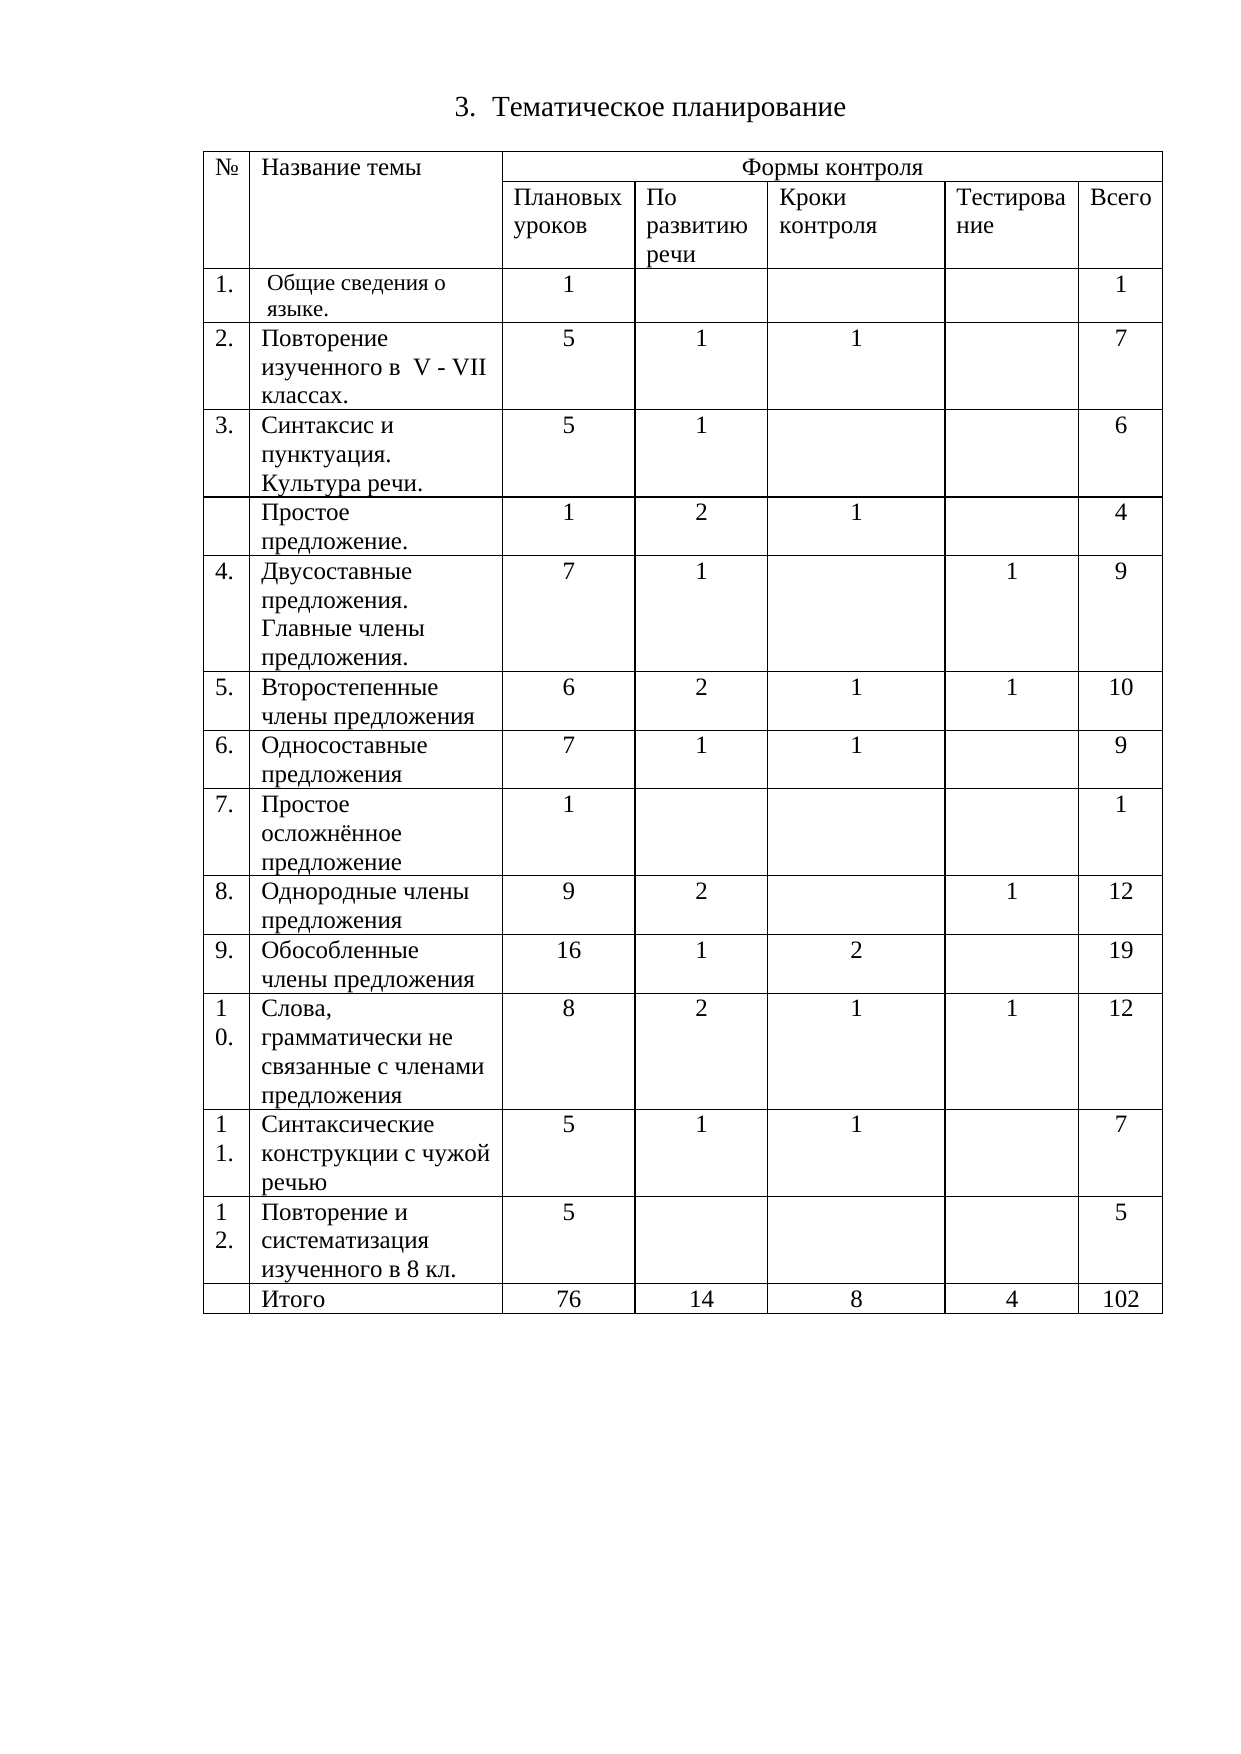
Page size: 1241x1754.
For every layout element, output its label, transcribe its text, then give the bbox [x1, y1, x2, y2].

table_cell 10. [204, 994, 249, 1108]
table_cell 2 [636, 994, 767, 1108]
table_cell [636, 789, 767, 875]
table_cell [204, 498, 249, 555]
table_cell 1 [636, 556, 767, 671]
table_cell Итого [250, 1284, 502, 1313]
table_cell 1 [503, 269, 634, 322]
table_cell [636, 269, 767, 322]
table_cell Простое осложнённое предложение [250, 789, 502, 875]
table_cell [946, 410, 1078, 496]
table_cell 4 [946, 1284, 1078, 1313]
table_cell 1 [1079, 789, 1162, 875]
table_cell 9 [503, 876, 634, 934]
table_cell Всего [1079, 182, 1162, 268]
table_cell 3. [204, 410, 249, 496]
table_cell 1 [946, 876, 1078, 934]
table_cell 2 [636, 876, 767, 934]
table_cell [946, 789, 1078, 875]
table_cell 2. [204, 323, 249, 409]
table_cell Синтаксические конструкции с чужой речью [250, 1110, 502, 1196]
table_cell Тестирование [946, 182, 1078, 268]
table_cell 9 [1079, 556, 1162, 671]
table_cell 8 [768, 1284, 944, 1313]
table_cell 1 [768, 1110, 944, 1196]
table_cell 12 [1079, 876, 1162, 934]
table_cell [768, 876, 944, 934]
table_cell 4. [204, 556, 249, 671]
table_cell 7 [503, 556, 634, 671]
table_cell 10 [1079, 672, 1162, 729]
table_cell 5 [503, 1197, 634, 1283]
table_cell 1 [946, 994, 1078, 1108]
table_cell 5 [503, 410, 634, 496]
table_cell 12. [204, 1197, 249, 1283]
table_cell 7. [204, 789, 249, 875]
table_cell Повторение изученного в V - VII классах. [250, 323, 502, 409]
table_cell [768, 269, 944, 322]
table_cell [768, 410, 944, 496]
table_cell 12 [1079, 994, 1162, 1108]
table_cell Плановых уроков [503, 182, 634, 268]
table_cell 5 [503, 323, 634, 409]
table_cell [946, 498, 1078, 555]
table_cell 6 [1079, 410, 1162, 496]
table_cell Однородные члены предложения [250, 876, 502, 934]
table_cell 1 [946, 556, 1078, 671]
table_cell [768, 1197, 944, 1283]
table_cell 1 [1079, 269, 1162, 322]
table_cell [204, 1284, 249, 1313]
table_cell 1 [768, 498, 944, 555]
table_cell 5. [204, 672, 249, 729]
table_cell 1 [768, 323, 944, 409]
table_cell [946, 935, 1078, 992]
table_cell 11. [204, 1110, 249, 1196]
table_cell Синтаксис и пунктуация. Культура речи. [250, 410, 502, 496]
table_cell 2 [768, 935, 944, 992]
table_cell 1 [768, 672, 944, 729]
table_cell 4 [1079, 498, 1162, 555]
table_cell [946, 1197, 1078, 1283]
table_cell Простое предложение. [250, 498, 502, 555]
table_cell 16 [503, 935, 634, 992]
table_cell 1. [204, 269, 249, 322]
table_cell Обособленные члены предложения [250, 935, 502, 992]
table_header Название темы [250, 152, 502, 268]
table_cell 1 [768, 731, 944, 788]
table_cell 9. [204, 935, 249, 992]
table_cell 1 [768, 994, 944, 1108]
table_cell Двусоставные предложения. Главные члены предложения. [250, 556, 502, 671]
table_cell [768, 556, 944, 671]
table_cell 1 [636, 731, 767, 788]
table_cell 14 [636, 1284, 767, 1313]
table_cell 1 [946, 672, 1078, 729]
table_cell 1 [636, 410, 767, 496]
table_cell 5 [1079, 1197, 1162, 1283]
table_cell Второстепенные члены предложения [250, 672, 502, 729]
table_cell 8. [204, 876, 249, 934]
table_cell Повторение и систематизация изученного в 8 кл. [250, 1197, 502, 1283]
table_cell [946, 731, 1078, 788]
table_header № [204, 152, 249, 268]
table_cell 2 [636, 498, 767, 555]
table_cell 5 [503, 1110, 634, 1196]
table_cell 102 [1079, 1284, 1162, 1313]
table_cell 8 [503, 994, 634, 1108]
table_cell 9 [1079, 731, 1162, 788]
table_cell 1 [636, 935, 767, 992]
table_cell 1 [636, 1110, 767, 1196]
table_cell 7 [503, 731, 634, 788]
table_cell [946, 269, 1078, 322]
table_cell 2 [636, 672, 767, 729]
table_header Формы контроля [503, 152, 1162, 181]
table_cell 7 [1079, 323, 1162, 409]
table_cell Слова, грамматически не связанные с членами предложения [250, 994, 502, 1108]
table_cell По развитию речи [636, 182, 767, 268]
table_cell Общие сведения о языке. [250, 269, 502, 322]
table_cell 6. [204, 731, 249, 788]
table_cell 7 [1079, 1110, 1162, 1196]
list Тематическое планирование [177, 89, 1123, 122]
table_cell 1 [503, 498, 634, 555]
table_cell [768, 789, 944, 875]
table_cell [636, 1197, 767, 1283]
table_cell Односоставные предложения [250, 731, 502, 788]
table_cell Кроки контроля [768, 182, 944, 268]
table_cell 1 [503, 789, 634, 875]
table_cell 6 [503, 672, 634, 729]
table_cell 19 [1079, 935, 1162, 992]
table_cell [946, 1110, 1078, 1196]
table_cell [946, 323, 1078, 409]
table_cell 1 [636, 323, 767, 409]
table_cell 76 [503, 1284, 634, 1313]
